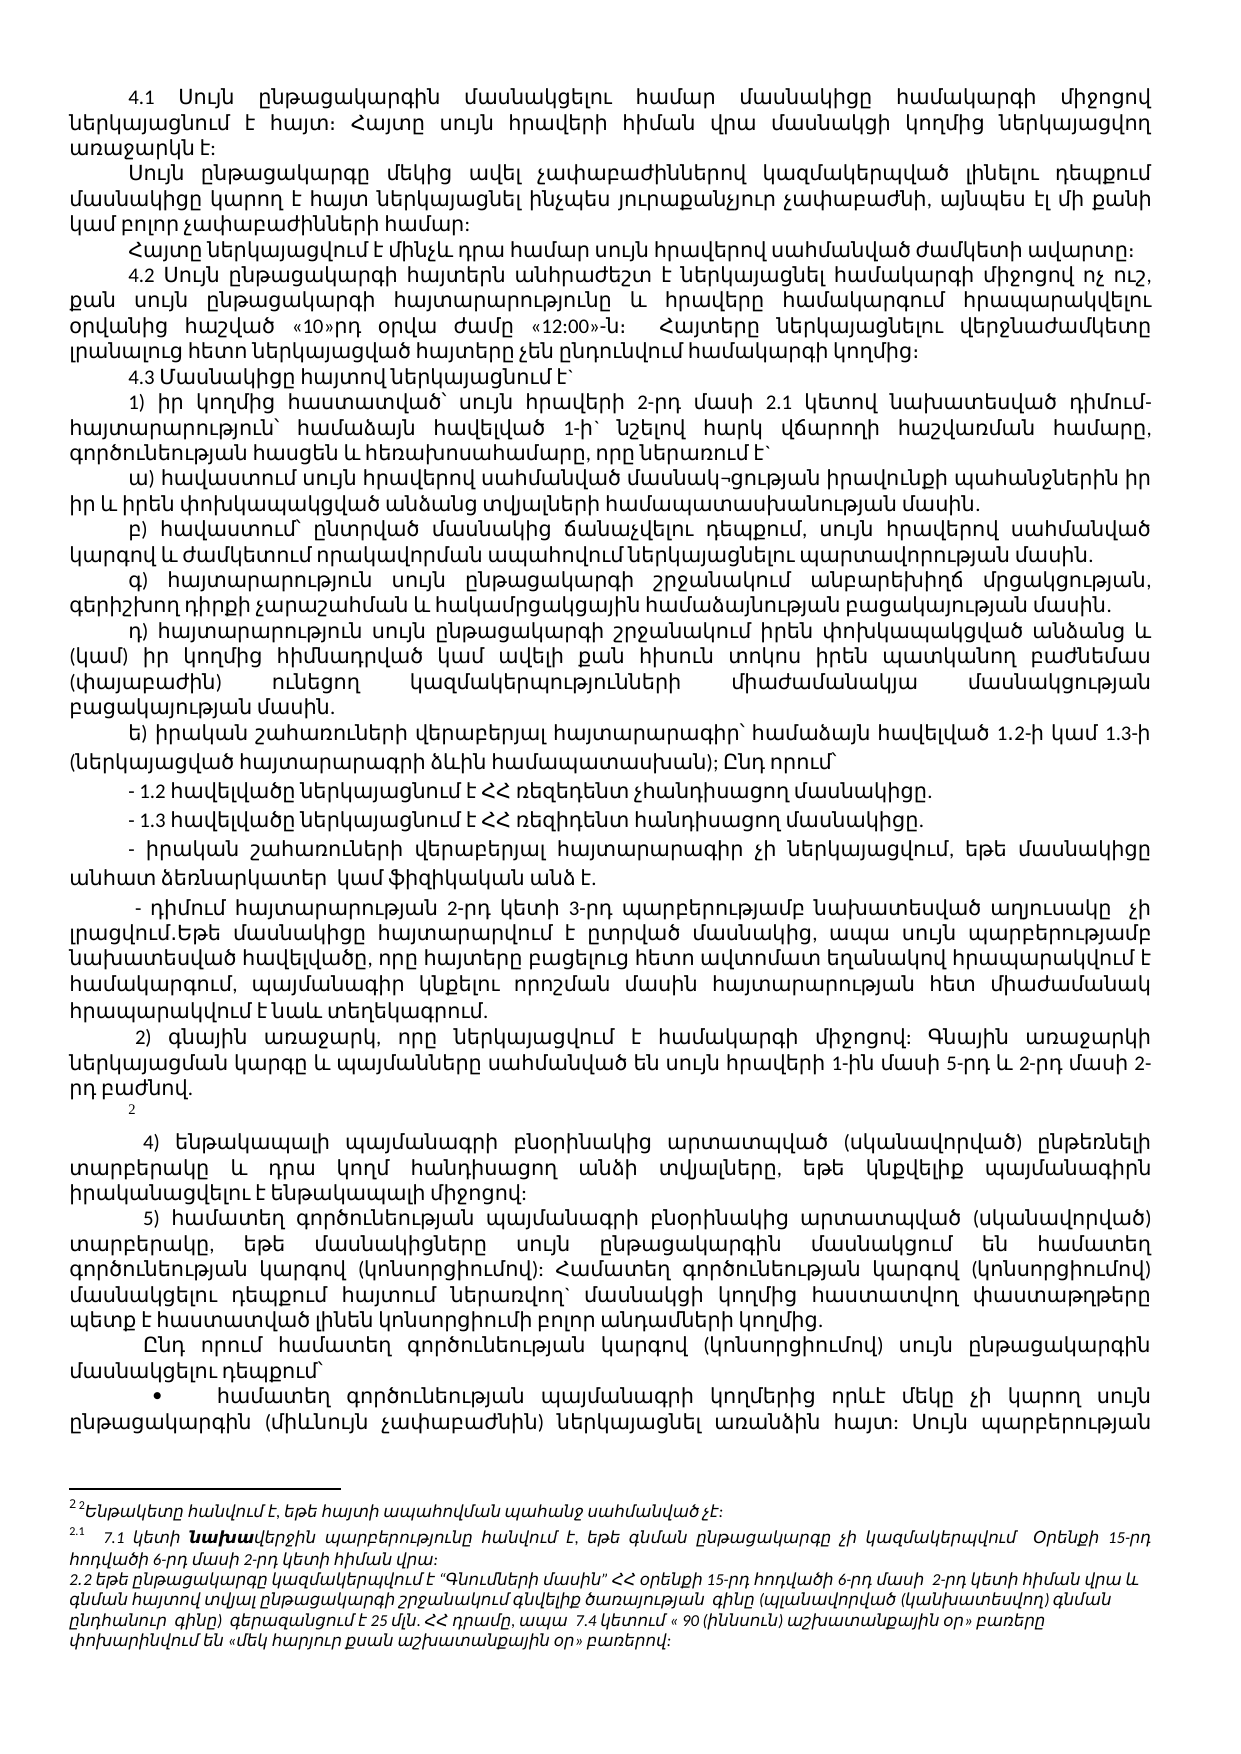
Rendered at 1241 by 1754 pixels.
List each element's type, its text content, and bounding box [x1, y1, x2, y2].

text 1) իր կողմից հաստատված՝ սույն հրավերի 2-րդ մասի 2.1 կետով նախատեսված դիմում-հայտարարություն՝ համաձայն հավելված 1-ի` նշելով հարկ վճարողի հաշվառման համարը, գործունեության հասցեն և հեռախոսահամարը, որը ներառում է` [69, 389, 1152, 466]
text - 1.2 հավելվածը ներկայացնում է ՀՀ ռեզեդենտ չհանդիսացող մասնակիցը. [69, 778, 1152, 803]
text 5) համատեղ գործունեության պայմանագրի բնօրինակից արտատպված (սկանավորված) տարբերակը, եթե մասնակիցները սույն ընթացակարգին մասնակցում են համատեղ գործունեության կարգով (կոնսորցիումով): Համատեղ գործունեության կարգով (կոնսորցիումով) մասնակցելու դեպքում հայտում ներառվող` մասնակցի կողմից հաստատվող փաստաթղթերը պետք է հաստատված լինեն կոնսորցիումի բոլոր անդամների կողմից. [69, 1206, 1152, 1333]
text - դիմում հայտարարության 2-րդ կետի 3-րդ պարբերությամբ նախատեսված աղյուսակը չի լրացվում․Եթե մասնակիցը հայտարարվում է ըտրված մասնակից, ապա սույն պարբերությամբ նախատեսված հավելվածը, որը հայտերը բացելուց հետո ավտոմատ եղանակով հրապարակվում է համակարգում, պայմանագիր կնքելու որոշման մասին հայտարարության հետ միաժամանակ հրապարակվում է նաև տեղեկագրում. [69, 895, 1152, 1024]
text ե) իրական շահառուների վերաբերյալ հայտարարագիր՝ համաձայն հավելված 1․2-ի կամ 1.3-ի (ներկայացված հայտարարագրի ձևին համապատասխան); Ընդ որում՝ [69, 720, 1152, 774]
text դ) հայտարարություն սույն ընթացակարգի շրջանակում իրեն փոխկապակցված անձանց և (կամ) իր կողմից հիմնադրված կամ ավելի քան հիսուն տոկոս իրեն պատկանող բաժնեմաս (փայաբաժին) ունեցող կազմակերպությունների միաժամանակյա մասնակցության բացակայության մասին. [69, 618, 1152, 720]
text - իրական շահառուների վերաբերյալ հայտարարագիր չի ներկայացվում, եթե մասնակիցը անհատ ձեռնարկատեր կամ ֆիզիկական անձ է. [69, 836, 1152, 891]
text 4.3 Մասնակիցը հայտով ներկայացնում է` [69, 364, 1152, 389]
text Ընդ որում համատեղ գործունեության կարգով (կոնսորցիումով) սույն ընթացակարգին մասնակցելու դեպքում՝ [69, 1333, 1152, 1383]
text 4.1 Սույն ընթացակարգին մասնակցելու համար մասնակիցը համակարգի միջոցով ներկայացնում է հայտ։ Հայտը սույն հրավերի հիման վրա մասնակցի կողմից ներկայացվող առաջարկն է: [69, 84, 1152, 161]
text 2) գնային առաջարկ, որը ներկայացվում է համակարգի միջոցով: Գնային առաջարկի ներկայացման կարգը և պայմանները սահմանված են սույն հրավերի 1-ին մասի 5-րդ և 2-րդ մասի 2-րդ բաժնով. [69, 1024, 1152, 1101]
text 4.2 Սույն ընթացակարգի հայտերն անհրաժեշտ է ներկայացնել համակարգի միջոցով ոչ ուշ, քան սույն ընթացակարգի հայտարարությունը և հրավերը համակարգում հրապարակվելու օրվանից հաշված «10»րդ օրվա ժամը «12:00»-ն։ Հայտերը ներկայացնելու վերջնաժամկետը լրանալուց հետո ներկայացված հայտերը չեն ընդունվում համակարգի կողմից։ [69, 262, 1152, 364]
text ա) հավաստում սույն հրավերով սահմանված մասնակ¬ցության իրավունքի պահանջներին իր իր և իրեն փոխկապակցված անձանց տվյալների համապատասխանության մասին. [69, 466, 1152, 516]
text բ) հավաստում՝ ընտրված մասնակից ճանաչվելու դեպքում, սույն հրավերով սահմանված կարգով և ժամկետում որակավորման ապահովում ներկայացնելու պարտավորության մասին. [69, 516, 1152, 567]
text Հայտը ներկայացվում է մինչև դրա համար սույն հրավերով սահմանված ժամկետի ավարտը։ [69, 237, 1152, 262]
text - 1.3 հավելվածը ներկայացնում է ՀՀ ռեզիդենտ հանդիսացող մասնակիցը. [69, 807, 1152, 833]
text 4) ենթակապալի պայմանագրի բնօրինակից արտատպված (սկանավորված) ընթեռնելի տարբերակը և դրա կողմ հանդիսացող անձի տվյալները, եթե կնքվելիք պայմանագիրն իրականացվելու է ենթակապալի միջոցով: [69, 1129, 1152, 1206]
text գ) հայտարարություն սույն ընթացակարգի շրջանակում անբարեխիղճ մրցակցության, գերիշխող դիրքի չարաշահման և հակամրցակցային համաձայնության բացակայության մասին. [69, 567, 1152, 618]
text Սույն ընթացակարգը մեկից ավել չափաբաժիններով կազմակերպված լինելու դեպքում մասնակիցը կարող է հայտ ներկայացնել ինչպես յուրաքանչյուր չափաբաժնի, այնպես էլ մի քանի կամ բոլոր չափաբաժինների համար: [69, 161, 1152, 237]
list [69, 1383, 1152, 1434]
